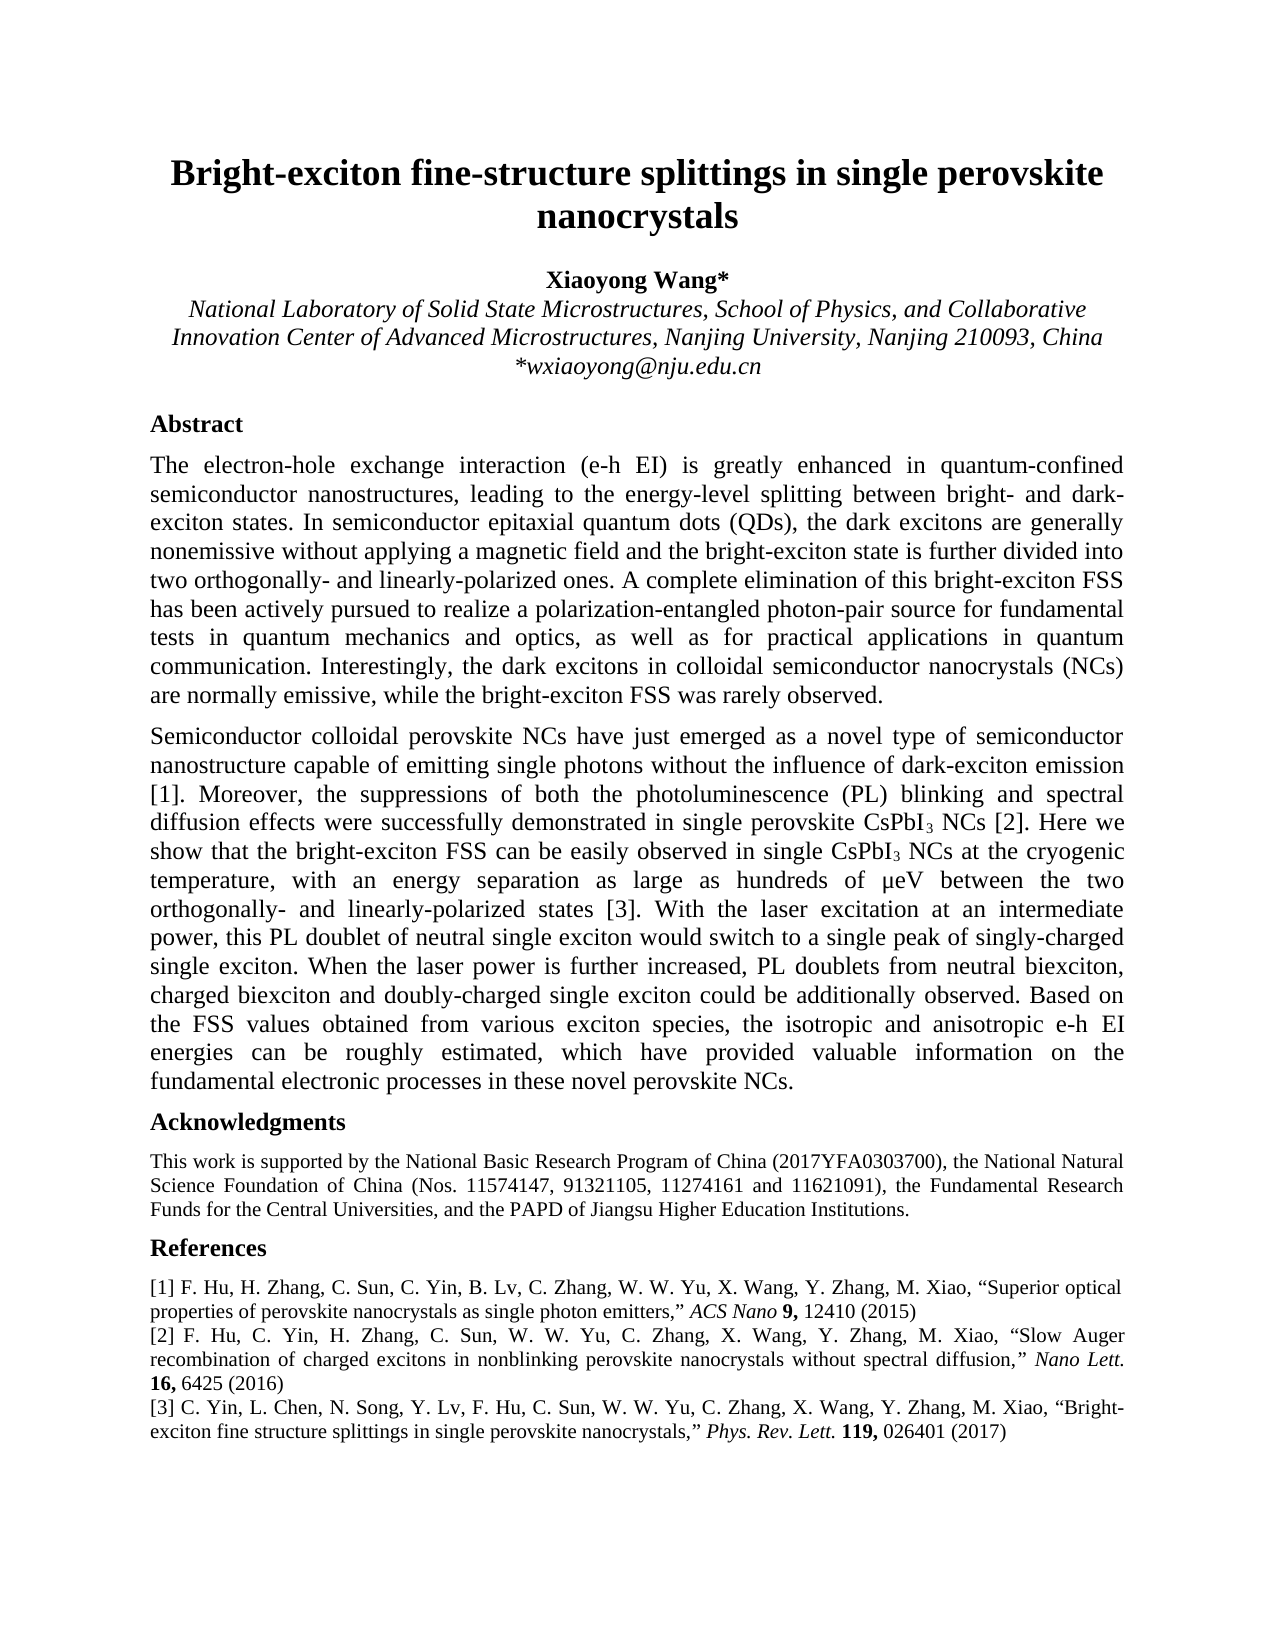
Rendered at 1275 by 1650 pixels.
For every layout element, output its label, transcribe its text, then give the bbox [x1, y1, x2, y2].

text [3] C. Yin, L. Chen, N. Song, Y. Lv, F. Hu, C. Sun, W. W. Yu, C. Zhang, X. Wang, Y. Zhang, M. Xiao, “Bright-exciton fine structure splittings in single perovskite nanocrystals,” Phys. Rev. Lett. 119, 026401 (2017) [150, 1395, 1125, 1443]
text Acknowledgments [150, 1107, 1125, 1136]
text This work is supported by the National Basic Research Program of China (2017YFA0303700), the National Natural Science Foundation of China (Nos. 11574147, 91321105, 11274161 and 11621091), the Fundamental Research Funds for the Central Universities, and the PAPD of Jiangsu Higher Education Institutions. [150, 1149, 1125, 1221]
text Xiaoyong Wang* [150, 265, 1125, 294]
title Bright-exciton fine-structure splittings in single perovskite nanocrystals [150, 150, 1125, 236]
text [1] F. Hu, H. Zhang, C. Sun, C. Yin, B. Lv, C. Zhang, W. W. Yu, X. Wang, Y. Zhang, M. Xiao, “Superior optical properties of perovskite nanocrystals as single photon emitters,” ACS Nano 9, 12410 (2015) [150, 1275, 1125, 1323]
text References [150, 1233, 1125, 1262]
text The electron-hole exchange interaction (e-h EI) is greatly enhanced in quantum-confined semiconductor nanostructures, leading to the energy-level splitting between bright- and dark-exciton states. In semiconductor epitaxial quantum dots (QDs), the dark excitons are generally nonemissive without applying a magnetic field and the bright-exciton state is further divided into two orthogonally- and linearly-polarized ones. A complete elimination of this bright-exciton FSS has been actively pursued to realize a polarization-entangled photon-pair source for fundamental tests in quantum mechanics and optics, as well as for practical applications in quantum communication. Interestingly, the dark excitons in colloidal semiconductor nanocrystals (NCs) are normally emissive, while the bright-exciton FSS was rarely observed. [150, 450, 1125, 709]
text Semiconductor colloidal perovskite NCs have just emerged as a novel type of semiconductor nanostructure capable of emitting single photons without the influence of dark-exciton emission [1]. Moreover, the suppressions of both the photoluminescence (PL) blinking and spectral diffusion effects were successfully demonstrated in single perovskite CsPbI3 NCs [2]. Here we show that the bright-exciton FSS can be easily observed in single CsPbI3 NCs at the cryogenic temperature, with an energy separation as large as hundreds of μeV between the two orthogonally- and linearly-polarized states [3]. With the laser excitation at an intermediate power, this PL doublet of neutral single exciton would switch to a single peak of singly-charged single exciton. When the laser power is further increased, PL doublets from neutral biexciton, charged biexciton and doubly-charged single exciton could be additionally observed. Based on the FSS values obtained from various exciton species, the isotropic and anisotropic e-h EI energies can be roughly estimated, which have provided valuable information on the fundamental electronic processes in these novel perovskite NCs. [150, 721, 1125, 1095]
text National Laboratory of Solid State Microstructures, School of Physics, and Collaborative Innovation Center of Advanced Microstructures, Nanjing University, Nanjing 210093, China *wxiaoyong@nju.edu.cn [150, 294, 1125, 380]
text [2] F. Hu, C. Yin, H. Zhang, C. Sun, W. W. Yu, C. Zhang, X. Wang, Y. Zhang, M. Xiao, “Slow Auger recombination of charged excitons in nonblinking perovskite nanocrystals without spectral diffusion,” Nano Lett. 16, 6425 (2016) [150, 1323, 1125, 1395]
text Abstract [150, 409, 1125, 437]
